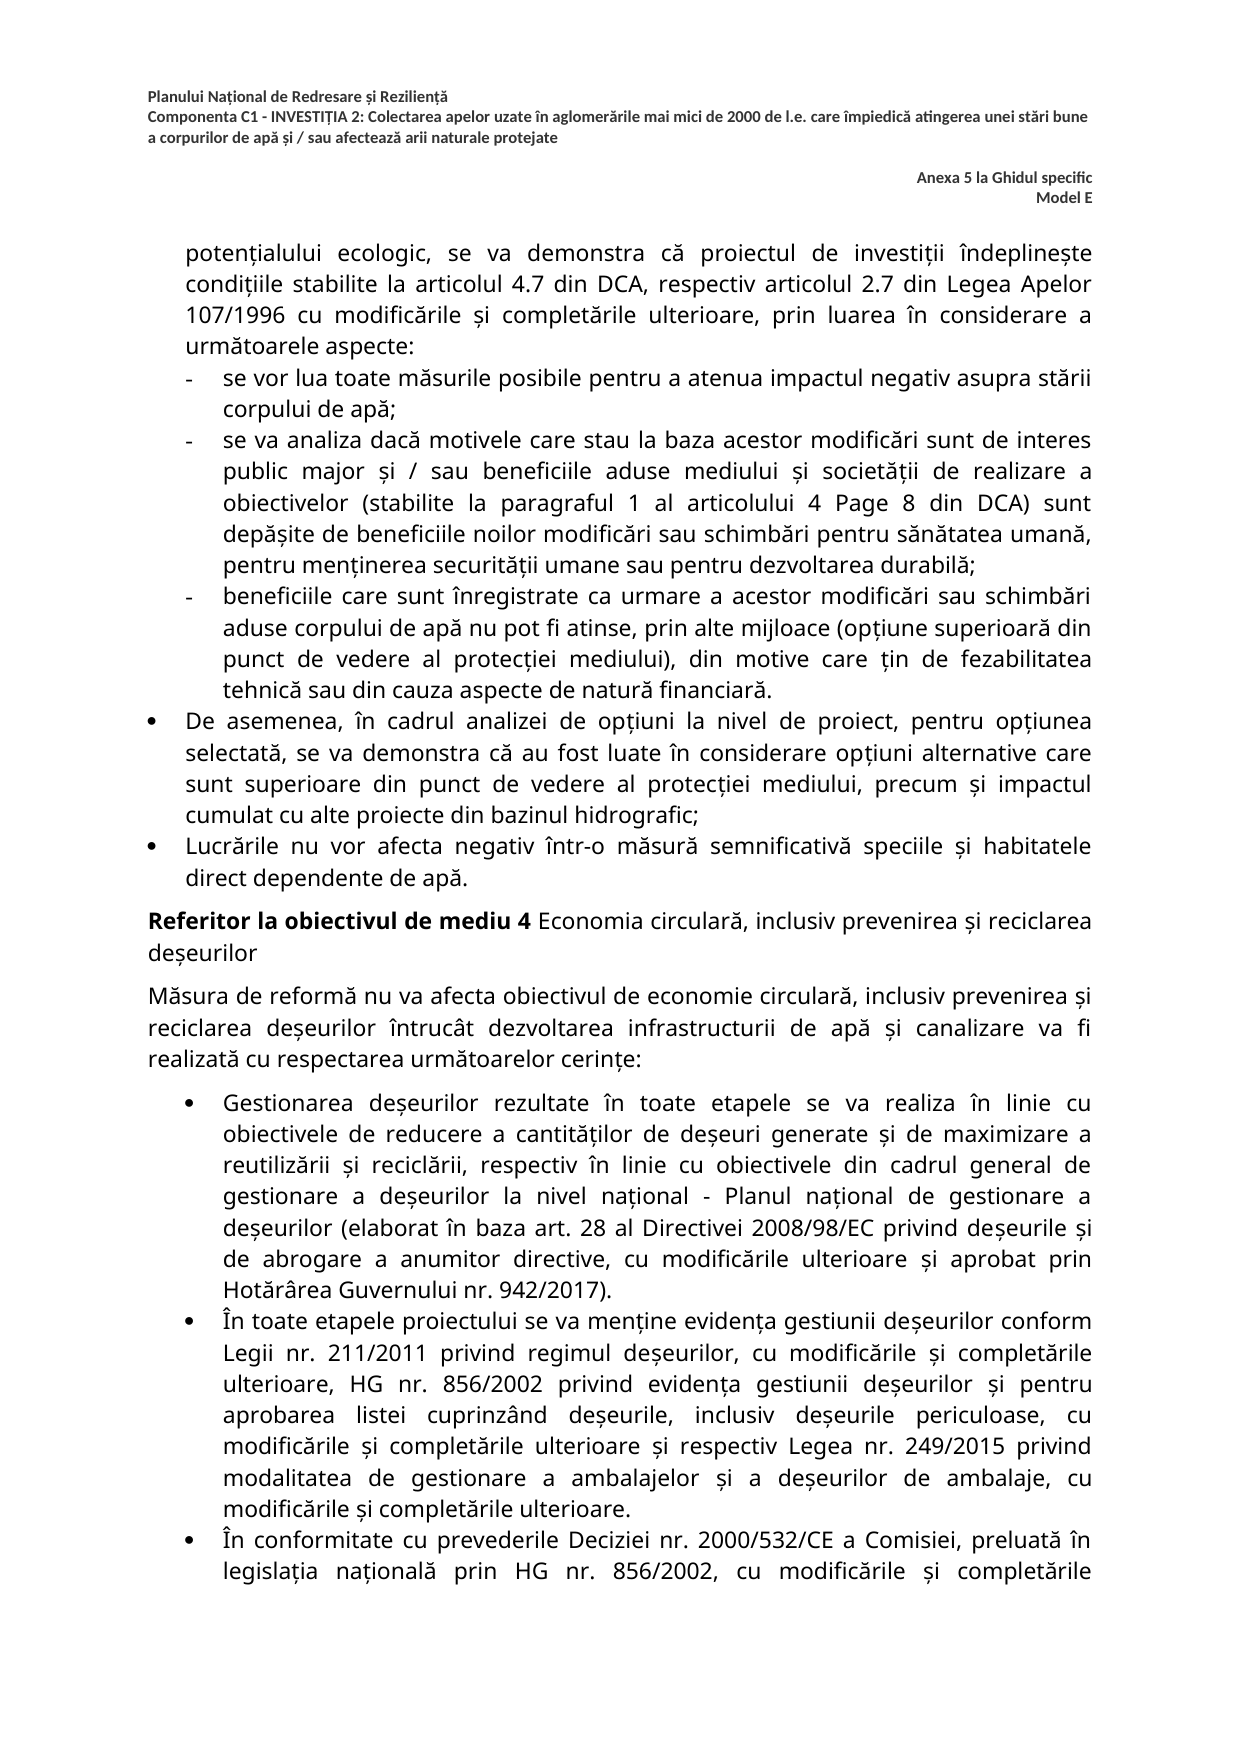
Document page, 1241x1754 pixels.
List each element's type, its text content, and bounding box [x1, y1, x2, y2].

text Referitor la obiectivul de mediu 4 Economia circulară, inclusiv prevenirea și reciclarea deșeurilor [148, 905, 1093, 968]
list Lucrările nu vor afecta negativ într-o măsură semnificativă speciile și habitatele direct dependente de apă. [148, 830, 1093, 893]
list În toate etapele proiectului se va menţine evidenţa gestiunii deşeurilor conform Legii nr. 211/2011 privind regimul deşeurilor, cu modificările şi completările ulterioare, HG nr. 856/2002 privind evidența gestiunii deșeurilor și pentru aprobarea listei cuprinzând deșeurile, inclusiv deșeurile periculoase, cu modificările şi completările ulterioare şi respectiv Legea nr. 249/2015 privind modalitatea de gestionare a ambalajelor şi a deşeurilor de ambalaje, cu modificările şi completările ulterioare. [185, 1305, 1093, 1524]
list se va analiza dacă motivele care stau la baza acestor modificări sunt de interes public major și / sau beneficiile aduse mediului și societății de realizare a obiectivelor (stabilite la paragraful 1 al articolului 4 Page 8 din DCA) sunt depășite de beneficiile noilor modificări sau schimbări pentru sănătatea umană, pentru menținerea securității umane sau pentru dezvoltarea durabilă; [185, 424, 1093, 580]
list Gestionarea deşeurilor rezultate în toate etapele se va realiza în linie cu obiectivele de reducere a cantităţilor de deşeuri generate şi de maximizare a reutilizării şi reciclării, respectiv în linie cu obiectivele din cadrul general de gestionare a deşeurilor la nivel naţional - Planul naţional de gestionare a deşeurilor (elaborat în baza art. 28 al Directivei 2008/98/EC privind deşeurile şi de abrogare a anumitor directive, cu modificările ulterioare şi aprobat prin Hotărârea Guvernului nr. 942/2017). [185, 1087, 1093, 1305]
list De asemenea, în cadrul analizei de opțiuni la nivel de proiect, pentru opțiunea selectată, se va demonstra că au fost luate în considerare opțiuni alternative care sunt superioare din punct de vedere al protecției mediului, precum și impactul cumulat cu alte proiecte din bazinul hidrografic; [148, 705, 1093, 830]
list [185, 1524, 1093, 1587]
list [148, 237, 1093, 362]
list beneficiile care sunt înregistrate ca urmare a acestor modificări sau schimbări aduse corpului de apă nu pot fi atinse, prin alte mijloace (opțiune superioară din punct de vedere al protecției mediului), din motive care țin de fezabilitatea tehnică sau din cauza aspecte de natură financiară. [185, 580, 1093, 705]
list se vor lua toate măsurile posibile pentru a atenua impactul negativ asupra stării corpului de apă; [185, 362, 1093, 424]
text Măsura de reformă nu va afecta obiectivul de economie circulară, inclusiv prevenirea și reciclarea deșeurilor întrucât dezvoltarea infrastructurii de apă și canalizare va fi realizată cu respectarea următoarelor cerințe: [148, 980, 1093, 1074]
